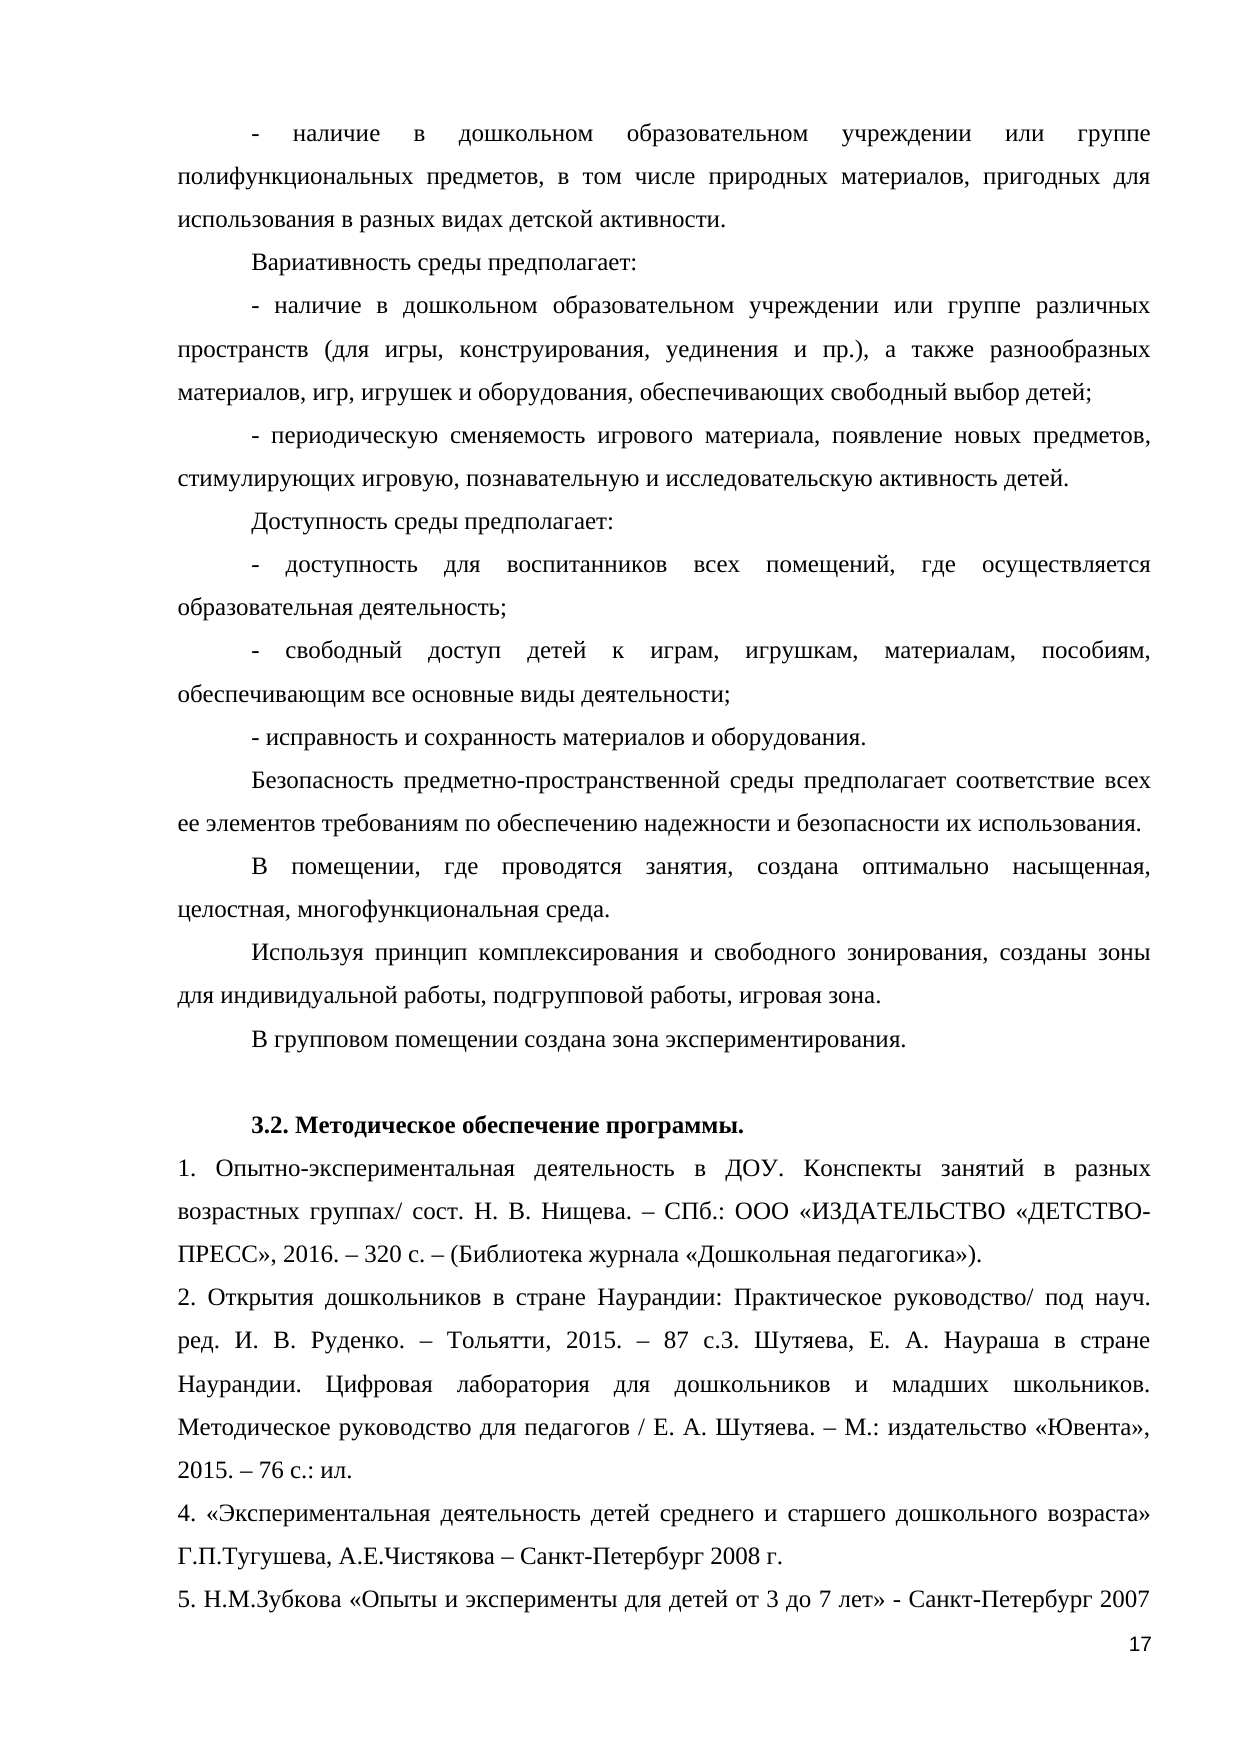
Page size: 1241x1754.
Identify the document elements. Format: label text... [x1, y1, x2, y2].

text Доступность среды предполагает: [177, 506, 1152, 535]
text В помещении, где проводятся занятия, создана оптимально насыщенная, целостная, многофункциональная среда. [177, 851, 1152, 923]
text 3.2. Методическое обеспечение программы. [177, 1110, 1152, 1139]
text В групповом помещении создана зона экспериментирования. [177, 1024, 1152, 1052]
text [177, 1584, 1152, 1613]
text - наличие в дошкольном образовательном учреждении или группе полифункциональных предметов, в том числе природных материалов, пригодных для использования в разных видах детской активности. [177, 118, 1152, 233]
text - свободный доступ детей к играм, игрушкам, материалам, пособиям, обеспечивающим все основные виды деятельности; [177, 636, 1152, 707]
text Вариативность среды предполагает: [177, 247, 1152, 276]
text - доступность для воспитанников всех помещений, где осуществляется образовательная деятельность; [177, 549, 1152, 621]
text 1. Опытно-экспериментальная деятельность в ДОУ. Конспекты занятий в разных возрастных группах/ сост. Н. В. Нищева. – СПб.: ООО «ИЗДАТЕЛЬСТВО «ДЕТСТВО-ПРЕСС», 2016. – 320 с. – (Библиотека журнала «Дошкольная педагогика»). [177, 1153, 1152, 1268]
text 4. «Экспериментальная деятельность детей среднего и старшего дошкольного возраста» Г.П.Тугушева, А.Е.Чистякова – Санкт-Петербург 2008 г. [177, 1498, 1152, 1570]
text - наличие в дошкольном образовательном учреждении или группе различных пространств (для игры, конструирования, уединения и пр.), а также разнообразных материалов, игр, игрушек и оборудования, обеспечивающих свободный выбор детей; [177, 291, 1152, 406]
text - исправность и сохранность материалов и оборудования. [177, 722, 1152, 751]
text Безопасность предметно-пространственной среды предполагает соответствие всех ее элементов требованиям по обеспечению надежности и безопасности их использования. [177, 765, 1152, 837]
text Используя принцип комплексирования и свободного зонирования, созданы зоны для индивидуальной работы, подгрупповой работы, игровая зона. [177, 937, 1152, 1009]
text 2. Открытия дошкольников в стране Наурандии: Практическое руководство/ под науч. ред. И. В. Руденко. – Тольятти, 2015. – 87 с.3. Шутяева, Е. А. Наураша в стране Наурандии. Цифровая лаборатория для дошкольников и младших школьников. Методическое руководство для педагогов / Е. А. Шутяева. – М.: издательство «Ювента», 2015. – 76 с.: ил. [177, 1282, 1152, 1484]
text - периодическую сменяемость игрового материала, появление новых предметов, стимулирующих игровую, познавательную и исследовательскую активность детей. [177, 420, 1152, 492]
